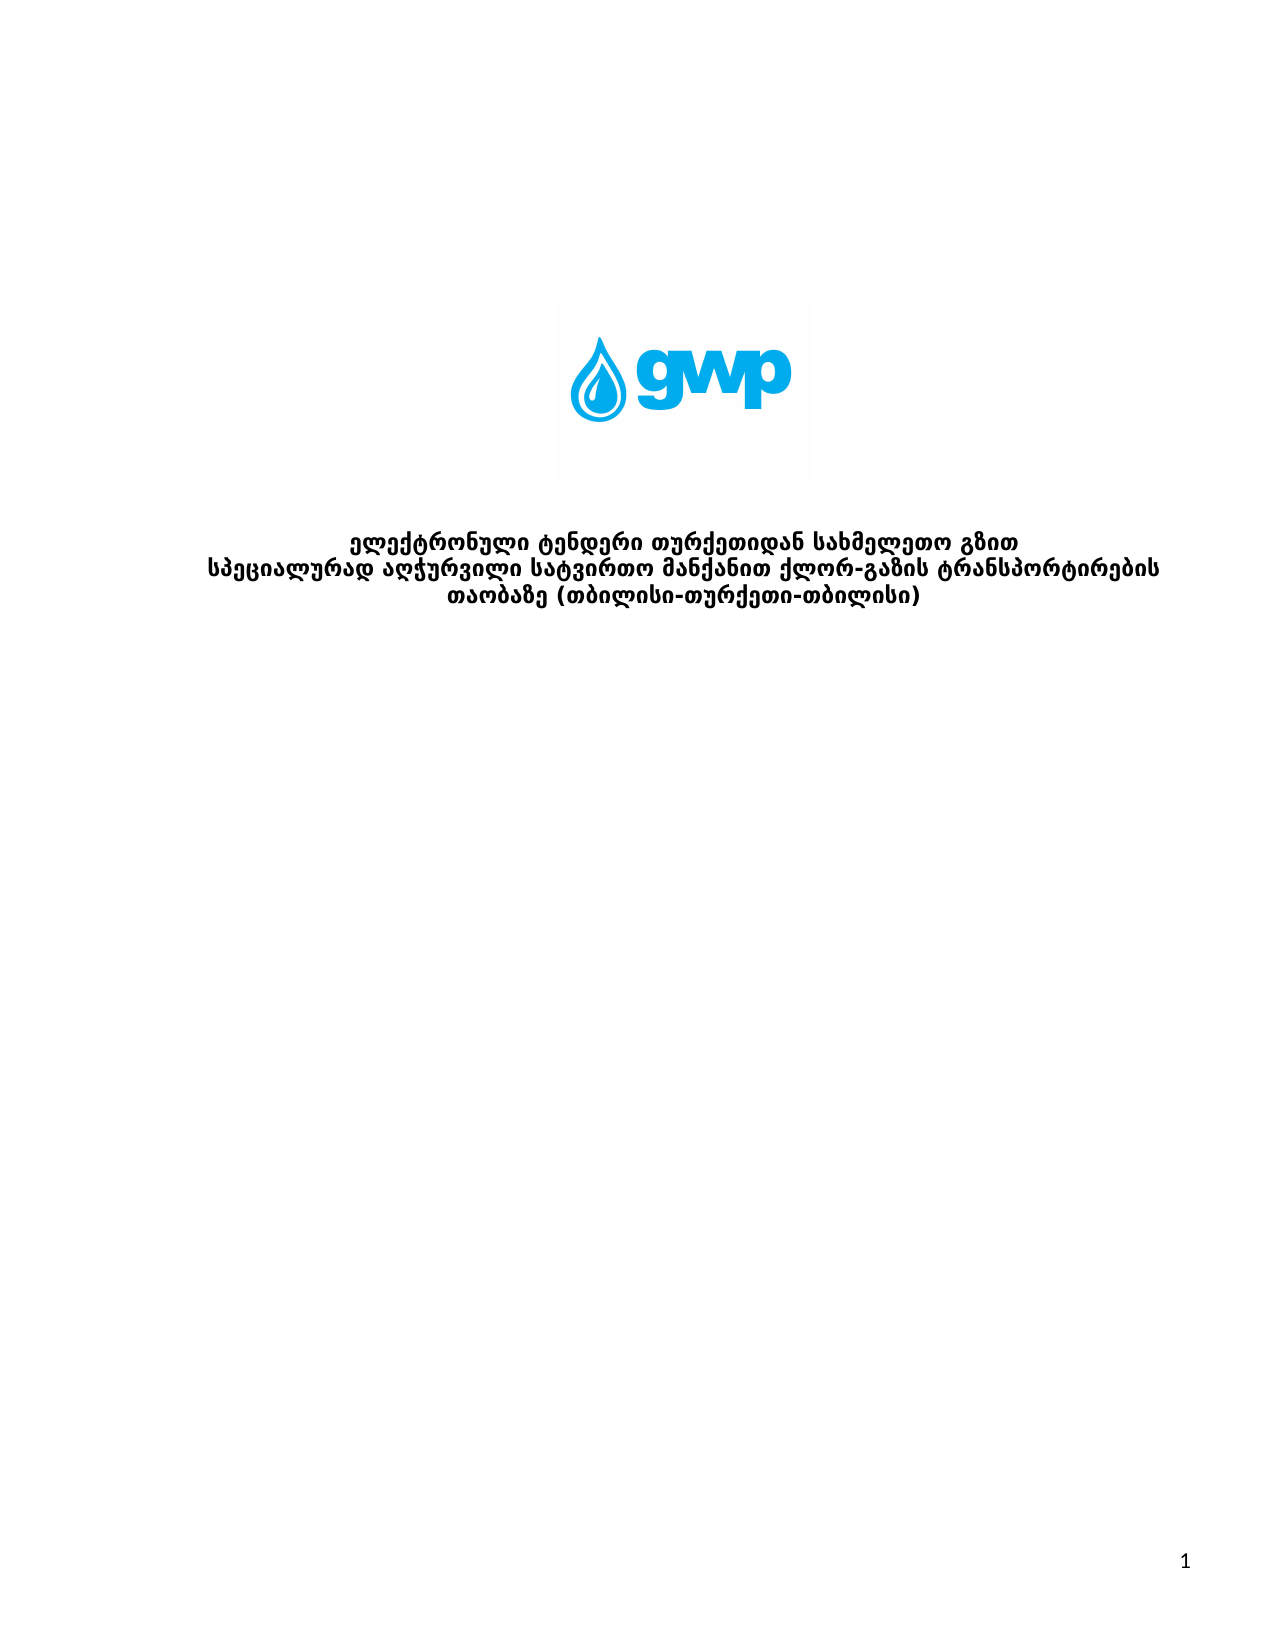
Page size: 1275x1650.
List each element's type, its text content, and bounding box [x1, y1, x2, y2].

text სპეციალურად აღჭურვილი სატვირთო მანქანით ქლორ-გაზის ტრანსპორტირების თაობაზე (თბილისი-თურქეთი-თბილისი) [177, 556, 1191, 609]
picture [555, 303, 812, 485]
text ელექტრონული ტენდერი თურქეთიდან სახმელეთო გზით [177, 529, 1191, 556]
